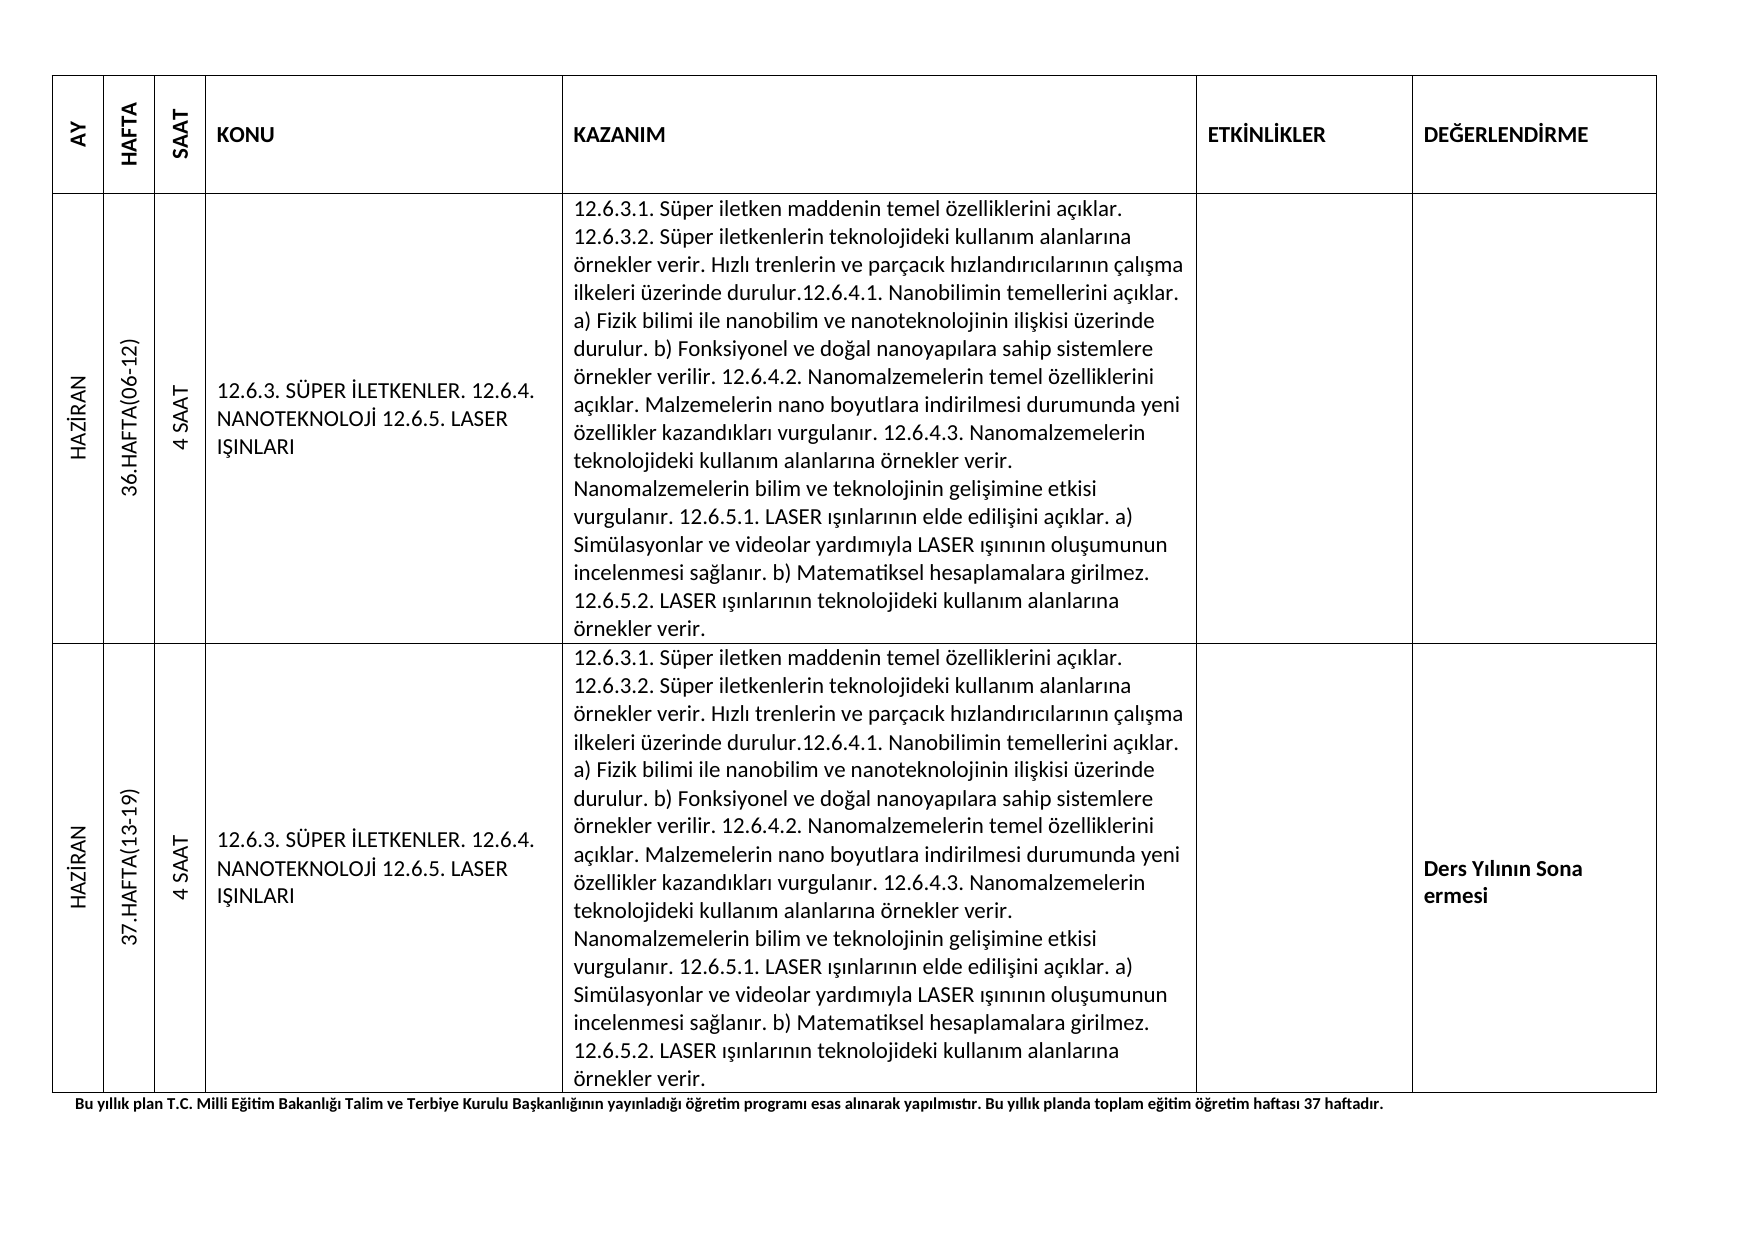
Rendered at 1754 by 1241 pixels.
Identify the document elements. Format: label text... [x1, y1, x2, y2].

table_cell [1413, 194, 1656, 642]
table_cell HAZİRAN [53, 194, 103, 642]
table_cell 37.HAFTA(13-19) [104, 644, 154, 1092]
table_cell Ders Yılının Sona ermesi [1413, 644, 1656, 1092]
text Bu yıllık plan T.C. Milli Eğitim Bakanlığı Talim ve Terbiye Kurulu Başkanlığının yayınladığı öğretim programı esas alınarak yapılmıstır. Bu yıllık planda toplam eğitim öğretim haftası 37 haftadır. [75, 1093, 1679, 1113]
table_cell [1197, 194, 1412, 642]
table_cell 12.6.3.1. Süper iletken maddenin temel özelliklerini açıklar. 12.6.3.2. Süper iletkenlerin teknolojideki kullanım alanlarına örnekler verir. Hızlı trenlerin ve parçacık hızlandırıcılarının çalışma ilkeleri üzerinde durulur.12.6.4.1. Nanobilimin temellerini açıklar. a) Fizik bilimi ile nanobilim ve nanoteknolojinin ilişkisi üzerinde durulur. b) Fonksiyonel ve doğal nanoyapılara sahip sistemlere örnekler verilir. 12.6.4.2. Nanomalzemelerin temel özelliklerini açıklar. Malzemelerin nano boyutlara indirilmesi durumunda yeni özellikler kazandıkları vurgulanır. 12.6.4.3. Nanomalzemelerin teknolojideki kullanım alanlarına örnekler verir. Nanomalzemelerin bilim ve teknolojinin gelişimine etkisi vurgulanır. 12.6.5.1. LASER ışınlarının elde edilişini açıklar. a) Simülasyonlar ve videolar yardımıyla LASER ışınının oluşumunun incelenmesi sağlanır. b) Matematiksel hesaplamalara girilmez. 12.6.5.2. LASER ışınlarının teknolojideki kullanım alanlarına örnekler verir. [563, 194, 1196, 642]
table_cell 12.6.3.1. Süper iletken maddenin temel özelliklerini açıklar. 12.6.3.2. Süper iletkenlerin teknolojideki kullanım alanlarına örnekler verir. Hızlı trenlerin ve parçacık hızlandırıcılarının çalışma ilkeleri üzerinde durulur.12.6.4.1. Nanobilimin temellerini açıklar. a) Fizik bilimi ile nanobilim ve nanoteknolojinin ilişkisi üzerinde durulur. b) Fonksiyonel ve doğal nanoyapılara sahip sistemlere örnekler verilir. 12.6.4.2. Nanomalzemelerin temel özelliklerini açıklar. Malzemelerin nano boyutlara indirilmesi durumunda yeni özellikler kazandıkları vurgulanır. 12.6.4.3. Nanomalzemelerin teknolojideki kullanım alanlarına örnekler verir. Nanomalzemelerin bilim ve teknolojinin gelişimine etkisi vurgulanır. 12.6.5.1. LASER ışınlarının elde edilişini açıklar. a) Simülasyonlar ve videolar yardımıyla LASER ışınının oluşumunun incelenmesi sağlanır. b) Matematiksel hesaplamalara girilmez. 12.6.5.2. LASER ışınlarının teknolojideki kullanım alanlarına örnekler verir. [563, 644, 1196, 1092]
table_header KONU [206, 76, 562, 193]
table_cell 12.6.3. SÜPER İLETKENLER. 12.6.4. NANOTEKNOLOJİ 12.6.5. LASER IŞINLARI [206, 644, 562, 1092]
table_cell 36.HAFTA(06-12) [104, 194, 154, 642]
table_header KAZANIM [563, 76, 1196, 193]
table_cell HAZİRAN [53, 644, 103, 1092]
table_header DEĞERLENDİRME [1413, 76, 1656, 193]
table_header SAAT [155, 76, 205, 193]
table_header AY [53, 76, 103, 193]
table_cell 4 SAAT [155, 644, 205, 1092]
table_cell 12.6.3. SÜPER İLETKENLER. 12.6.4. NANOTEKNOLOJİ 12.6.5. LASER IŞINLARI [206, 194, 562, 642]
table_header HAFTA [104, 76, 154, 193]
table_cell 4 SAAT [155, 194, 205, 642]
table_header ETKİNLİKLER [1197, 76, 1412, 193]
table_cell [1197, 644, 1412, 1092]
